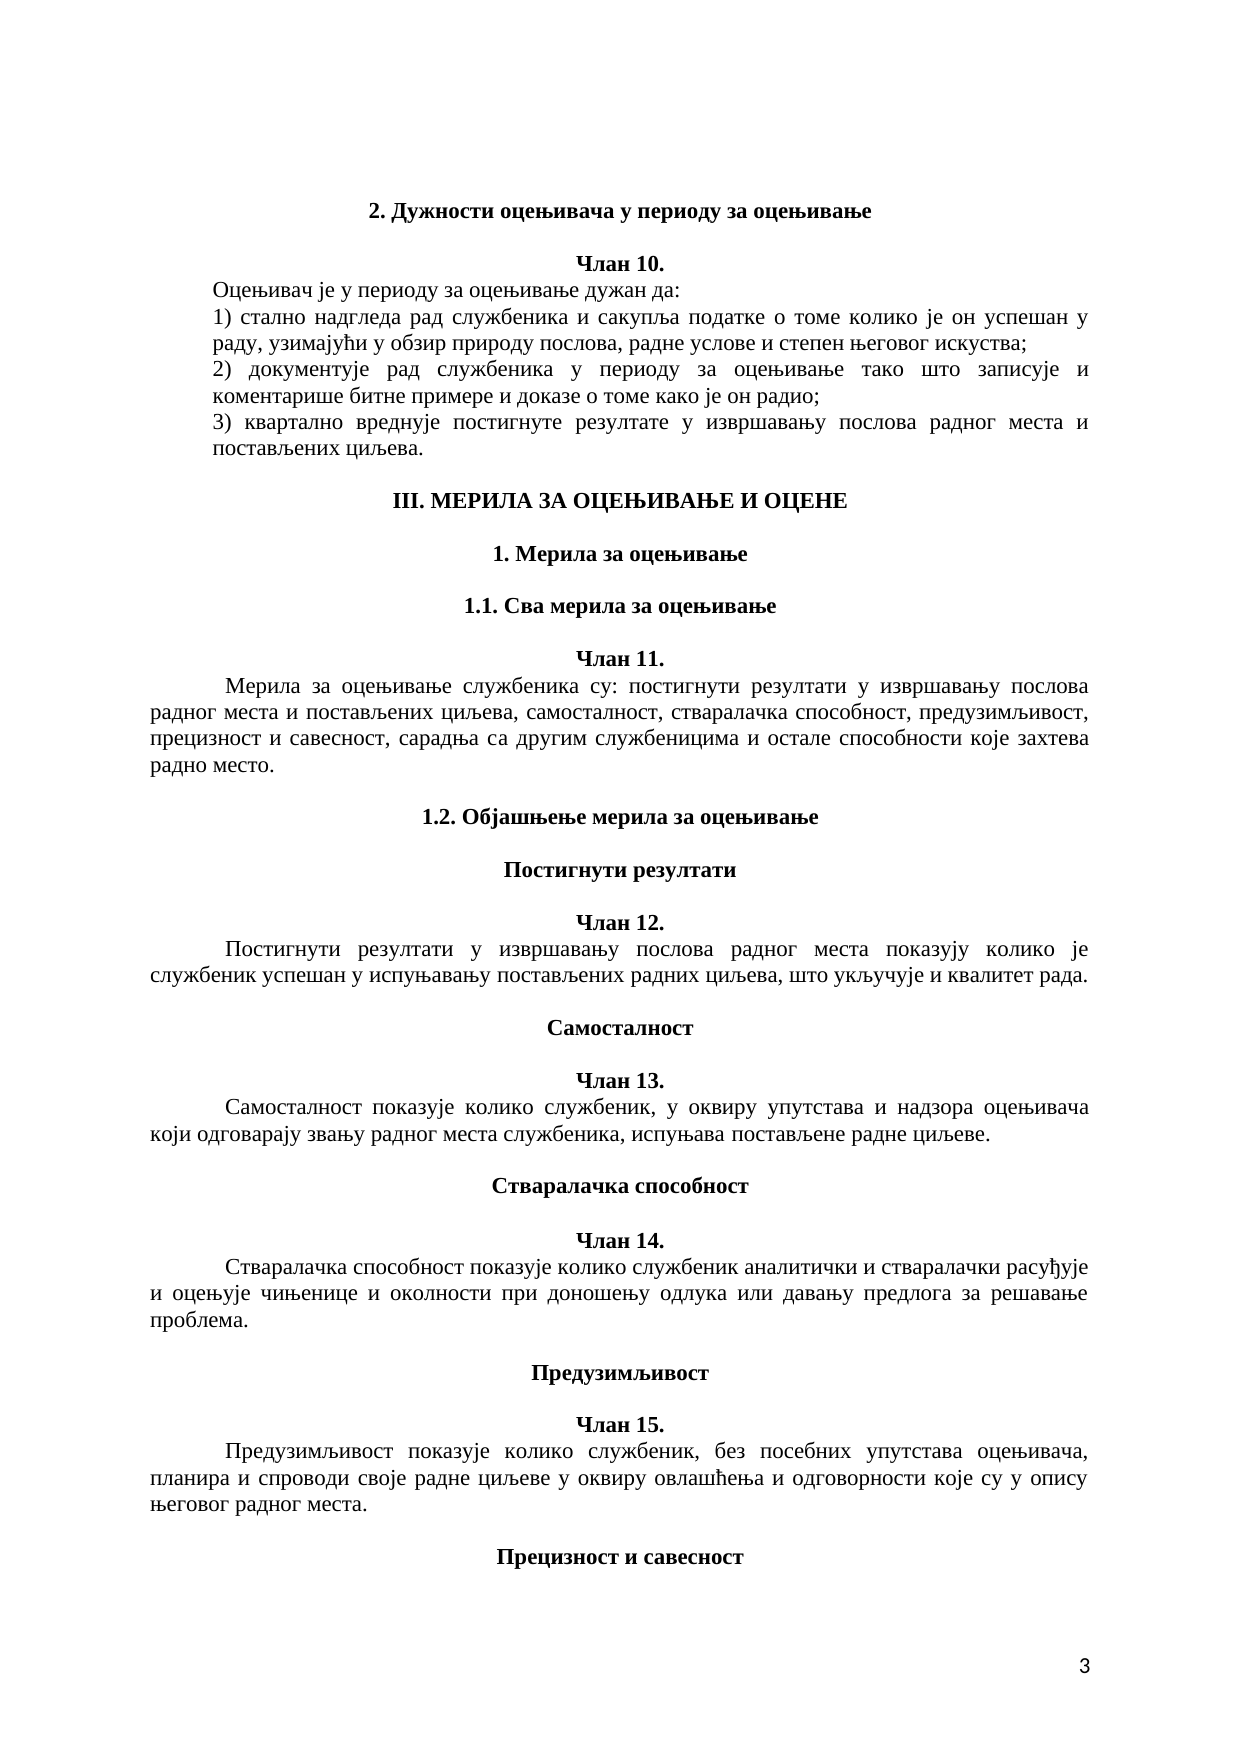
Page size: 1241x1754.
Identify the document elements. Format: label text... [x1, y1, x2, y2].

text Оцењивач је у периоду за оцењивање дужан да: [150, 276, 1090, 303]
text Члан 13. [150, 1067, 1090, 1093]
text III. МЕРИЛА ЗА ОЦЕЊИВАЊЕ И ОЦЕНЕ [150, 487, 1090, 513]
text 1) стално надгледа рад службеника и сакупља податке о томе колико је он успешан у раду, узимајући у обзир природу послова, радне услове и степен његовог искуства; [212, 303, 1090, 355]
text Предузимљивост показује колико службеник, без посебних упутстава оцењивача, планира и спроводи своје радне циљеве у оквиру овлашћења и одговорности које су у опису његовог радног места. [150, 1438, 1090, 1517]
text 2. Дужности оцењивача у периоду за оцењивање [150, 197, 1090, 224]
text Постигнути резултати у извршавању послова радног места показују колико је службеник успешан у испуњавању постављених радних циљева, што укључује и квалитет рада. [150, 935, 1090, 988]
text 3) квартално вреднује постигнуте резултате у извршавању послова радног места и постављених циљева. [212, 408, 1090, 461]
text Самосталност [150, 1014, 1090, 1041]
text 1.2. Објашњење мерила за оцењивање [150, 803, 1090, 830]
text Члан 12. [150, 909, 1090, 935]
text Члан 14. [150, 1227, 1090, 1253]
text Мерила за оцењивање службеника су: постигнути резултати у извршавању послова радног места и постављених циљева, самосталност, стваралачка способност, предузимљивост, прецизност и савесност, сарадња са другим службеницима и остале способности које захтева радно место. [150, 672, 1090, 777]
text Стваралачка способност [150, 1172, 1090, 1199]
text 2) документује рад службеника у периоду за оцењивање тако што записује и коментарише битне примере и доказе о томе како је он радио; [212, 355, 1090, 408]
text Прецизност и савесност [150, 1543, 1090, 1569]
text Стваралачка способност показује колико службеник аналитички и стваралачки расуђује и оцењује чињенице и околности при доношењу одлука или давању предлога за решавање проблема. [150, 1253, 1090, 1332]
text 1. Мерила за оцењивање [150, 540, 1090, 566]
text Члан 11. [150, 645, 1090, 672]
text Члан 10. [150, 250, 1090, 276]
text Предузимљивост [150, 1358, 1090, 1385]
text Постигнути резултати [150, 856, 1090, 882]
text 1.1. Сва мерила за оцењивање [150, 593, 1090, 619]
text Члан 15. [150, 1411, 1090, 1438]
text Самосталност показује колико службеник, у оквиру упутстава и надзора оцењивача који одговарају звању радног места службеника, испуњава постављене радне циљеве. [150, 1093, 1090, 1146]
